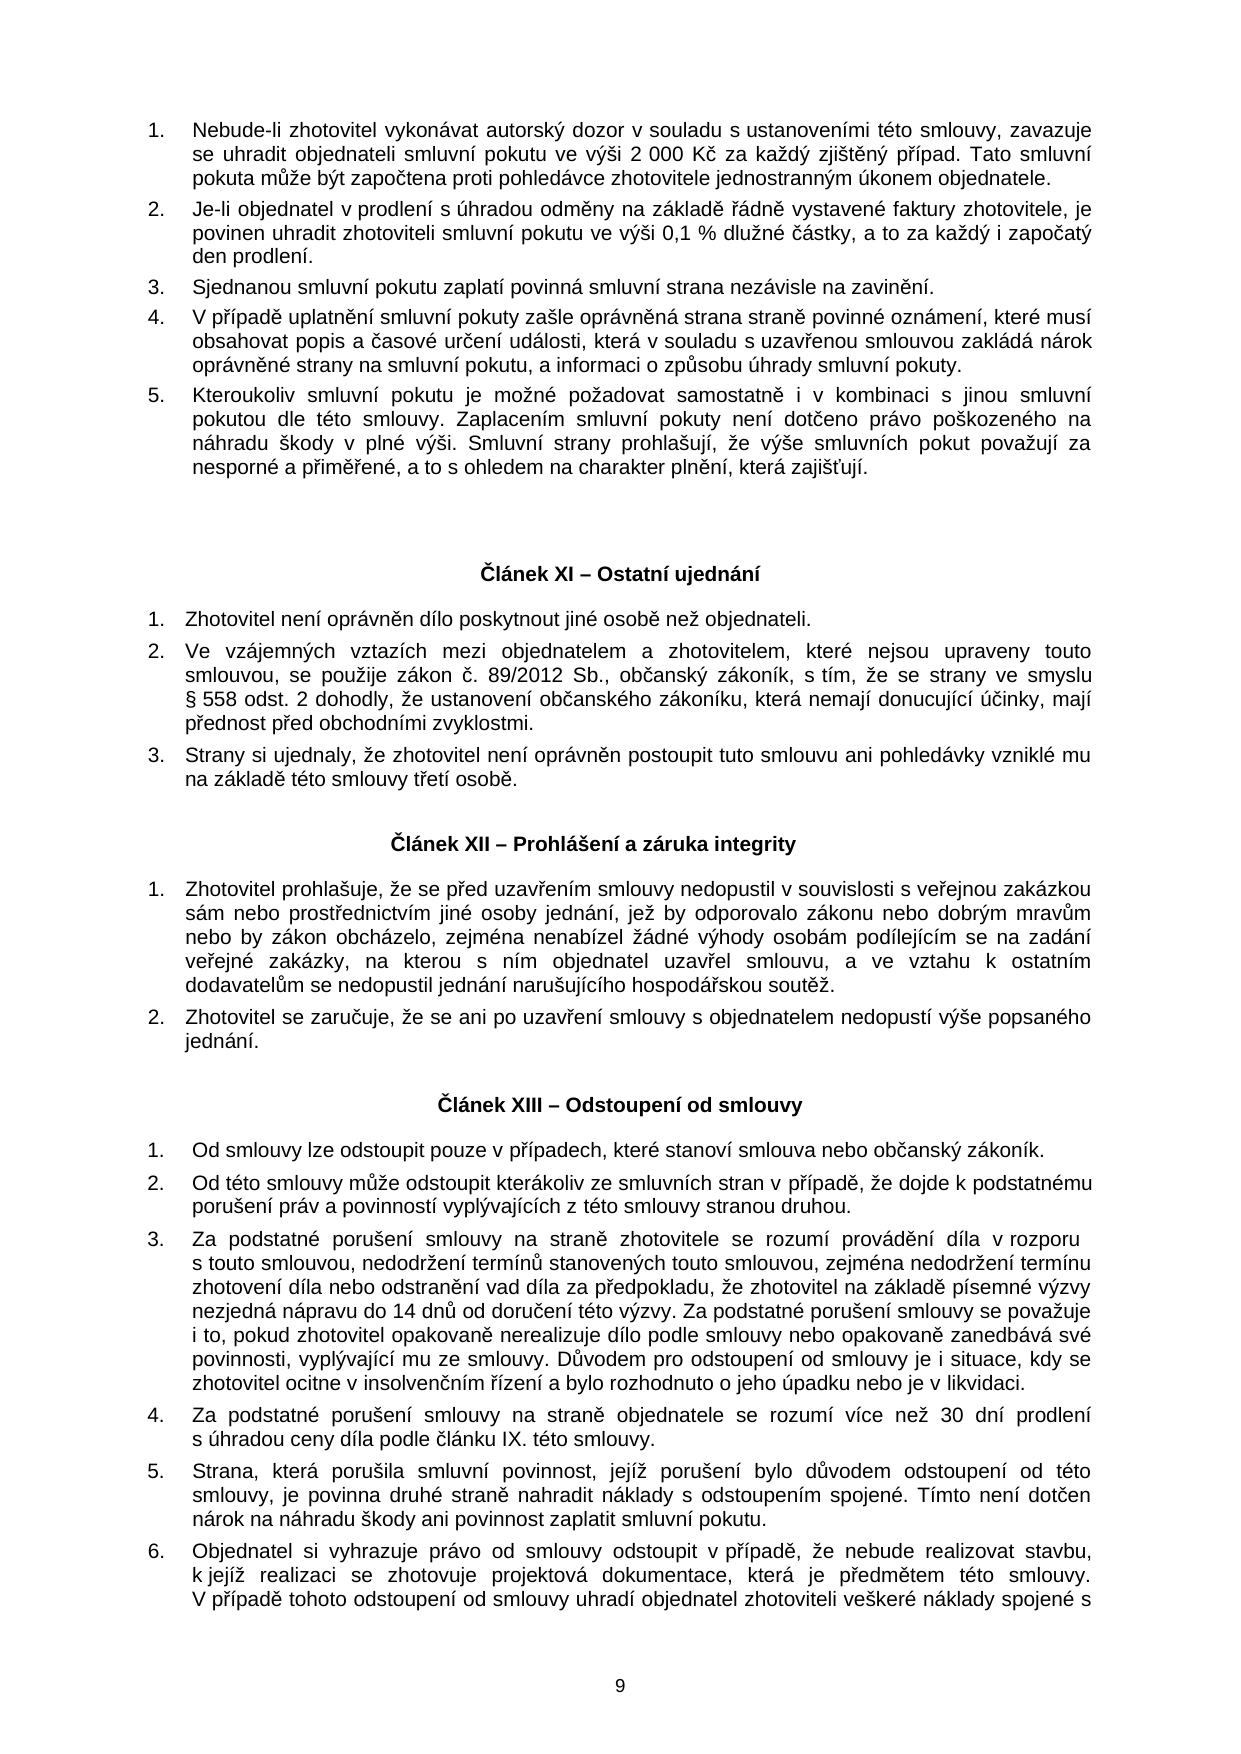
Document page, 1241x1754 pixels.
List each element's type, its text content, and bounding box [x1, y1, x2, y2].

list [148, 1539, 1093, 1611]
list Nebude-li zhotovitel vykonávat autorský dozor v souladu s ustanoveními této smlouvy, zavazuje se uhradit objednateli smluvní pokutu ve výši 2 000 Kč za každý zjištěný případ. Tato smluvní pokuta může být započtena proti pohledávce zhotovitele jednostranným úkonem objednatele. [148, 118, 1093, 190]
list Od této smlouvy může odstoupit kterákoliv ze smluvních stran v případě, že dojde k podstatnému porušení práv a povinností vyplývajících z této smlouvy stranou druhou. [147, 1170, 1093, 1218]
list Sjednanou smluvní pokutu zaplatí povinná smluvní strana nezávisle na zavinění. [148, 274, 1093, 298]
list Je-li objednatel v prodlení s úhradou odměny na základě řádně vystavené faktury zhotovitele, je povinen uhradit zhotoviteli smluvní pokutu ve výši 0,1 % dlužné částky, a to za každý i započatý den prodlení. [148, 196, 1093, 268]
text Článek XIII – Odstoupení od smlouvy [148, 1093, 1093, 1117]
list Ve vzájemných vztazích mezi objednatelem a zhotovitelem, které nejsou upraveny touto smlouvou, se použije zákon č. 89/2012 Sb., občanský zákoník, s tím, že se strany ve smyslu § 558 odst. 2 dohodly, že ustanovení občanského zákoníku, která nemají donucující účinky, mají přednost před obchodními zvyklostmi. [148, 639, 1093, 735]
list Za podstatné porušení smlouvy na straně objednatele se rozumí více než 30 dní prodlení s úhradou ceny díla podle článku IX. této smlouvy. [147, 1403, 1093, 1451]
list Strany si ujednaly, že zhotovitel není oprávněn postoupit tuto smlouvu ani pohledávky vzniklé mu na základě této smlouvy třetí osobě. [148, 743, 1093, 791]
text Článek XII – Prohlášení a záruka integrity [148, 832, 1093, 856]
list V případě uplatnění smluvní pokuty zašle oprávněná strana straně povinné oznámení, které musí obsahovat popis a časové určení události, která v souladu s uzavřenou smlouvou zakládá nárok oprávněné strany na smluvní pokutu, a informaci o způsobu úhrady smluvní pokuty. [148, 305, 1093, 377]
text Článek XI – Ostatní ujednání [148, 562, 1093, 586]
list Strana, která porušila smluvní povinnost, jejíž porušení bylo důvodem odstoupení od této smlouvy, je povinna druhé straně nahradit náklady s odstoupením spojené. Tímto není dotčen nárok na náhradu škody ani povinnost zaplatit smluvní pokutu. [147, 1459, 1093, 1531]
list Zhotovitel prohlašuje, že se před uzavřením smlouvy nedopustil v souvislosti s veřejnou zakázkou sám nebo prostřednictvím jiné osoby jednání, jež by odporovalo zákonu nebo dobrým mravům nebo by zákon obcházelo, zejména nenabízel žádné výhody osobám podílejícím se na zadání veřejné zakázky, na kterou s ním objednatel uzavřel smlouvu, a ve vztahu k ostatním dodavatelům se nedopustil jednání narušujícího hospodářskou soutěž. [148, 877, 1093, 996]
list Zhotovitel se zaručuje, že se ani po uzavření smlouvy s objednatelem nedopustí výše popsaného jednání. [148, 1005, 1093, 1053]
list Zhotovitel není oprávněn dílo poskytnout jiné osobě než objednateli. [148, 607, 1093, 631]
list Od smlouvy lze odstoupit pouze v případech, které stanoví smlouva nebo občanský zákoník. [147, 1138, 1093, 1162]
list Za podstatné porušení smlouvy na straně zhotovitele se rozumí provádění díla v rozporu s touto smlouvou, nedodržení termínů stanovených touto smlouvou, zejména nedodržení termínu zhotovení díla nebo odstranění vad díla za předpokladu, že zhotovitel na základě písemné výzvy nezjedná nápravu do 14 dnů od doručení této výzvy. Za podstatné porušení smlouvy se považuje i to, pokud zhotovitel opakovaně nerealizuje dílo podle smlouvy nebo opakovaně zanedbává své povinnosti, vyplývající mu ze smlouvy. Důvodem pro odstoupení od smlouvy je i situace, kdy se zhotovitel ocitne v insolvenčním řízení a bylo rozhodnuto o jeho úpadku nebo je v likvidaci. [147, 1227, 1093, 1394]
